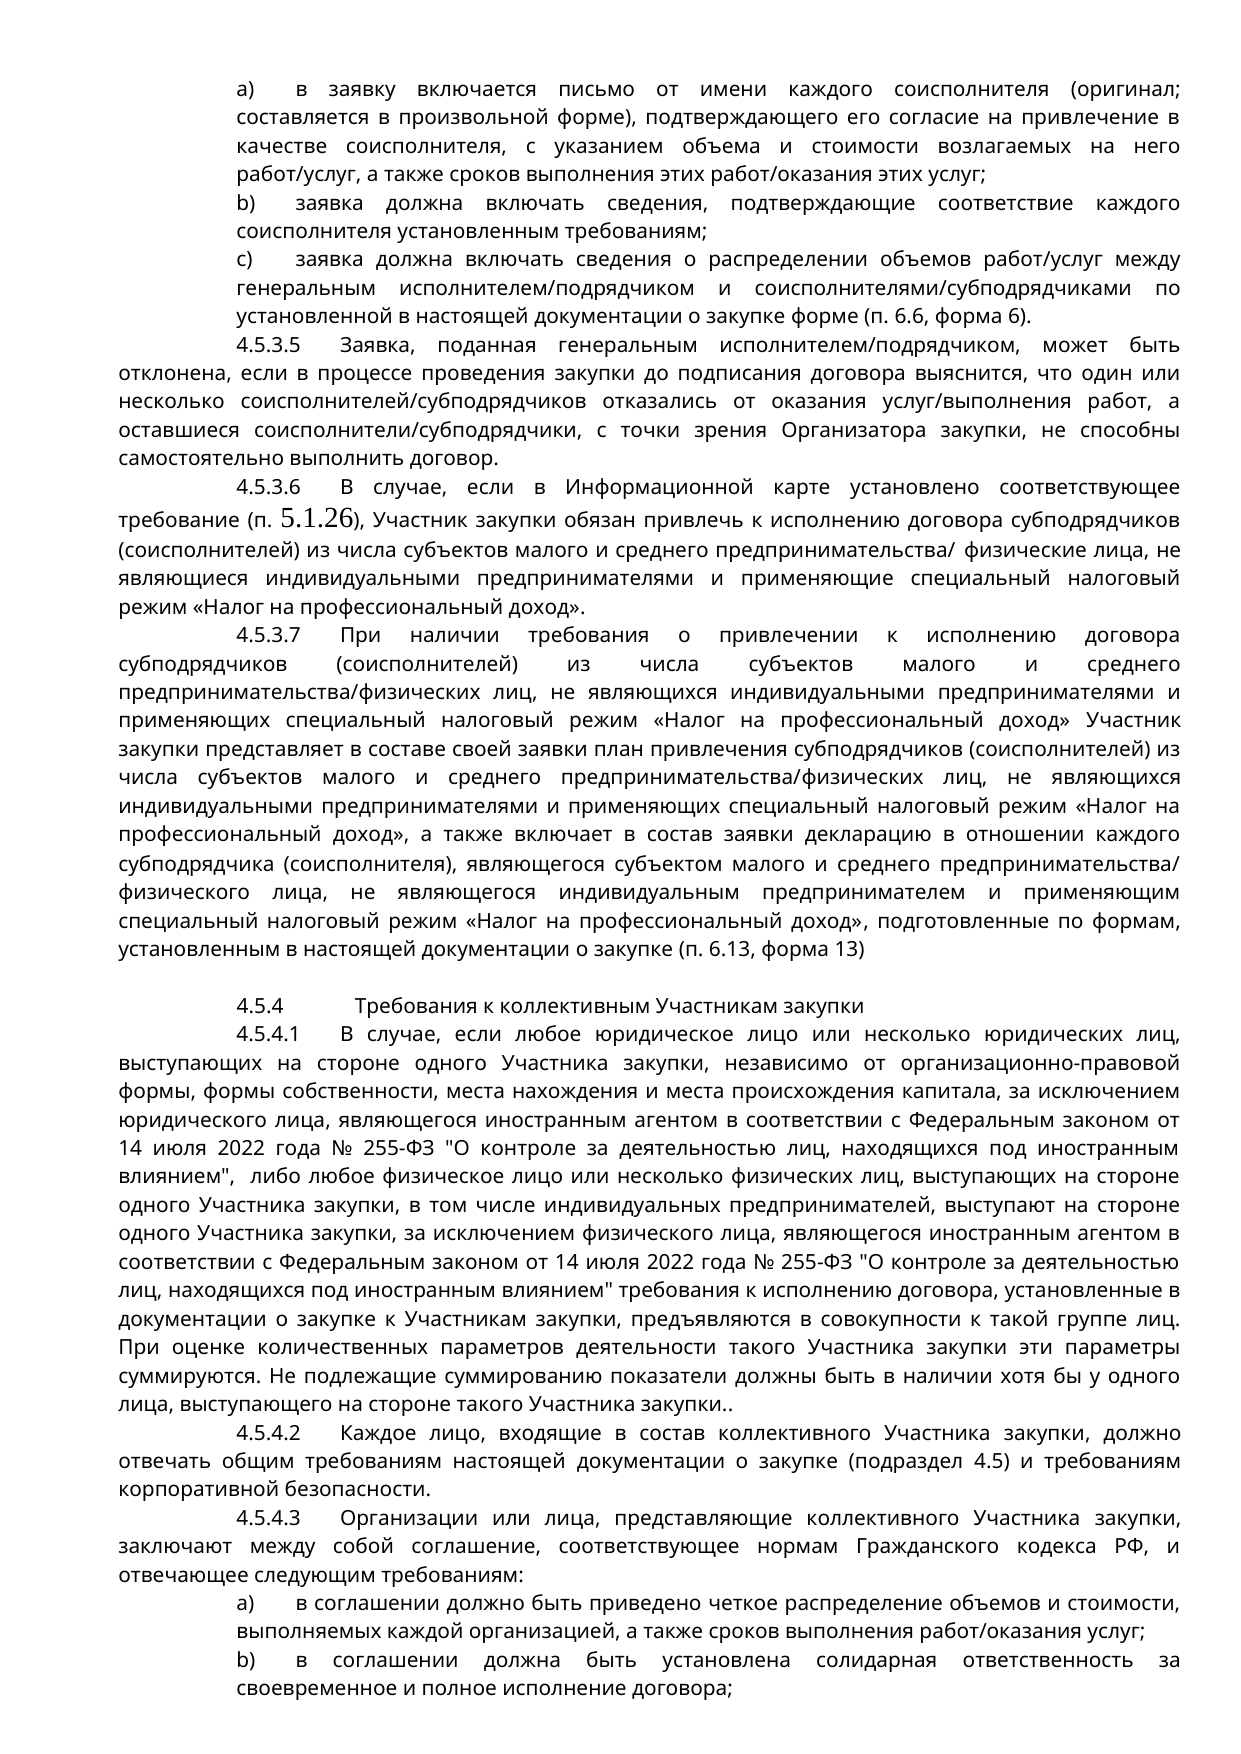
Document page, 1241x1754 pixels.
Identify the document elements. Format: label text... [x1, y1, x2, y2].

list Каждое лицо, входящие в состав коллективного Участника закупки, должно отвечать общим требованиям настоящей документации о закупке (подраздел 4.5) и требованиям корпоративной безопасности. [118, 1418, 1181, 1503]
list заявка должна включать сведения о распределении объемов работ/услуг между генеральным исполнителем/подрядчиком и соисполнителями/субподрядчиками по установленной в настоящей документации о закупке форме (п. 6.6, форма 6). [236, 244, 1181, 330]
list При наличии требования о привлечении к исполнению договора субподрядчиков (соисполнителей) из числа субъектов малого и среднего предпринимательства/физических лиц, не являющихся индивидуальными предпринимателями и применяющих специальный налоговый режим «Налог на профессиональный доход» Участник закупки представляет в составе своей заявки план привлечения субподрядчиков (соисполнителей) из числа субъектов малого и среднего предпринимательства/физических лиц, не являющихся индивидуальными предпринимателями и применяющих специальный налоговый режим «Налог на профессиональный доход», а также включает в состав заявки декларацию в отношении каждого субподрядчика (соисполнителя), являющегося субъектом малого и среднего предпринимательства/ физического лица, не являющегося индивидуальным предпринимателем и применяющим специальный налоговый режим «Налог на профессиональный доход», подготовленные по формам, установленным в настоящей документации о закупке (п. 6.13, форма 13) [118, 620, 1181, 963]
list заявка должна включать сведения, подтверждающие соответствие каждого соисполнителя установленным требованиям; [236, 188, 1181, 244]
list Требования к коллективным Участникам закупки [236, 991, 1181, 1019]
list В случае, если любое юридическое лицо или несколько юридических лиц, выступающих на стороне одного Участника закупки, независимо от организационно-правовой формы, формы собственности, места нахождения и места происхождения капитала, за исключением юридического лица, являющегося иностранным агентом в соответствии с Федеральным законом от 14 июля 2022 года № 255-ФЗ "О контроле за деятельностью лиц, находящихся под иностранным влиянием", либо любое физическое лицо или несколько физических лиц, выступающих на стороне одного Участника закупки, в том числе индивидуальных предпринимателей, выступают на стороне одного Участника закупки, за исключением физического лица, являющегося иностранным агентом в соответствии с Федеральным законом от 14 июля 2022 года № 255-ФЗ "О контроле за деятельностью лиц, находящихся под иностранным влиянием" требования к исполнению договора, установленные в документации о закупке к Участникам закупки, предъявляются в совокупности к такой группе лиц. При оценке количественных параметров деятельности такого Участника закупки эти параметры суммируются. Не подлежащие суммированию показатели должны быть в наличии хотя бы у одного лица, выступающего на стороне такого Участника закупки.. [118, 1019, 1181, 1418]
list в заявку включается письмо от имени каждого соисполнителя (оригинал; составляется в произвольной форме), подтверждающего его согласие на привлечение в качестве соисполнителя, с указанием объема и стоимости возлагаемых на него работ/услуг, а также сроков выполнения этих работ/оказания этих услуг; [236, 74, 1181, 188]
list в соглашении должна быть установлена солидарная ответственность за своевременное и полное исполнение договора; [236, 1645, 1181, 1702]
list Заявка, поданная генеральным исполнителем/подрядчиком, может быть отклонена, если в процессе проведения закупки до подписания договора выяснится, что один или несколько соисполнителей/субподрядчиков отказались от оказания услуг/выполнения работ, а оставшиеся соисполнители/субподрядчики, с точки зрения Организатора закупки, не способны самостоятельно выполнить договор. [118, 330, 1181, 472]
list в соглашении должно быть приведено четкое распределение объемов и стоимости, выполняемых каждой организацией, а также сроков выполнения работ/оказания услуг; [236, 1588, 1181, 1645]
list Организации или лица, представляющие коллективного Участника закупки, заключают между собой соглашение, соответствующее нормам Гражданского кодекса РФ, и отвечающее следующим требованиям: [118, 1503, 1181, 1588]
list В случае, если в Информационной карте установлено соответствующее требование (п. 5.1.28), Участник закупки обязан привлечь к исполнению договора субподрядчиков (соисполнителей) из числа субъектов малого и среднего предпринимательства/ физические лица, не являющиеся индивидуальными предпринимателями и применяющие специальный налоговый режим «Налог на профессиональный доход». [118, 472, 1181, 620]
